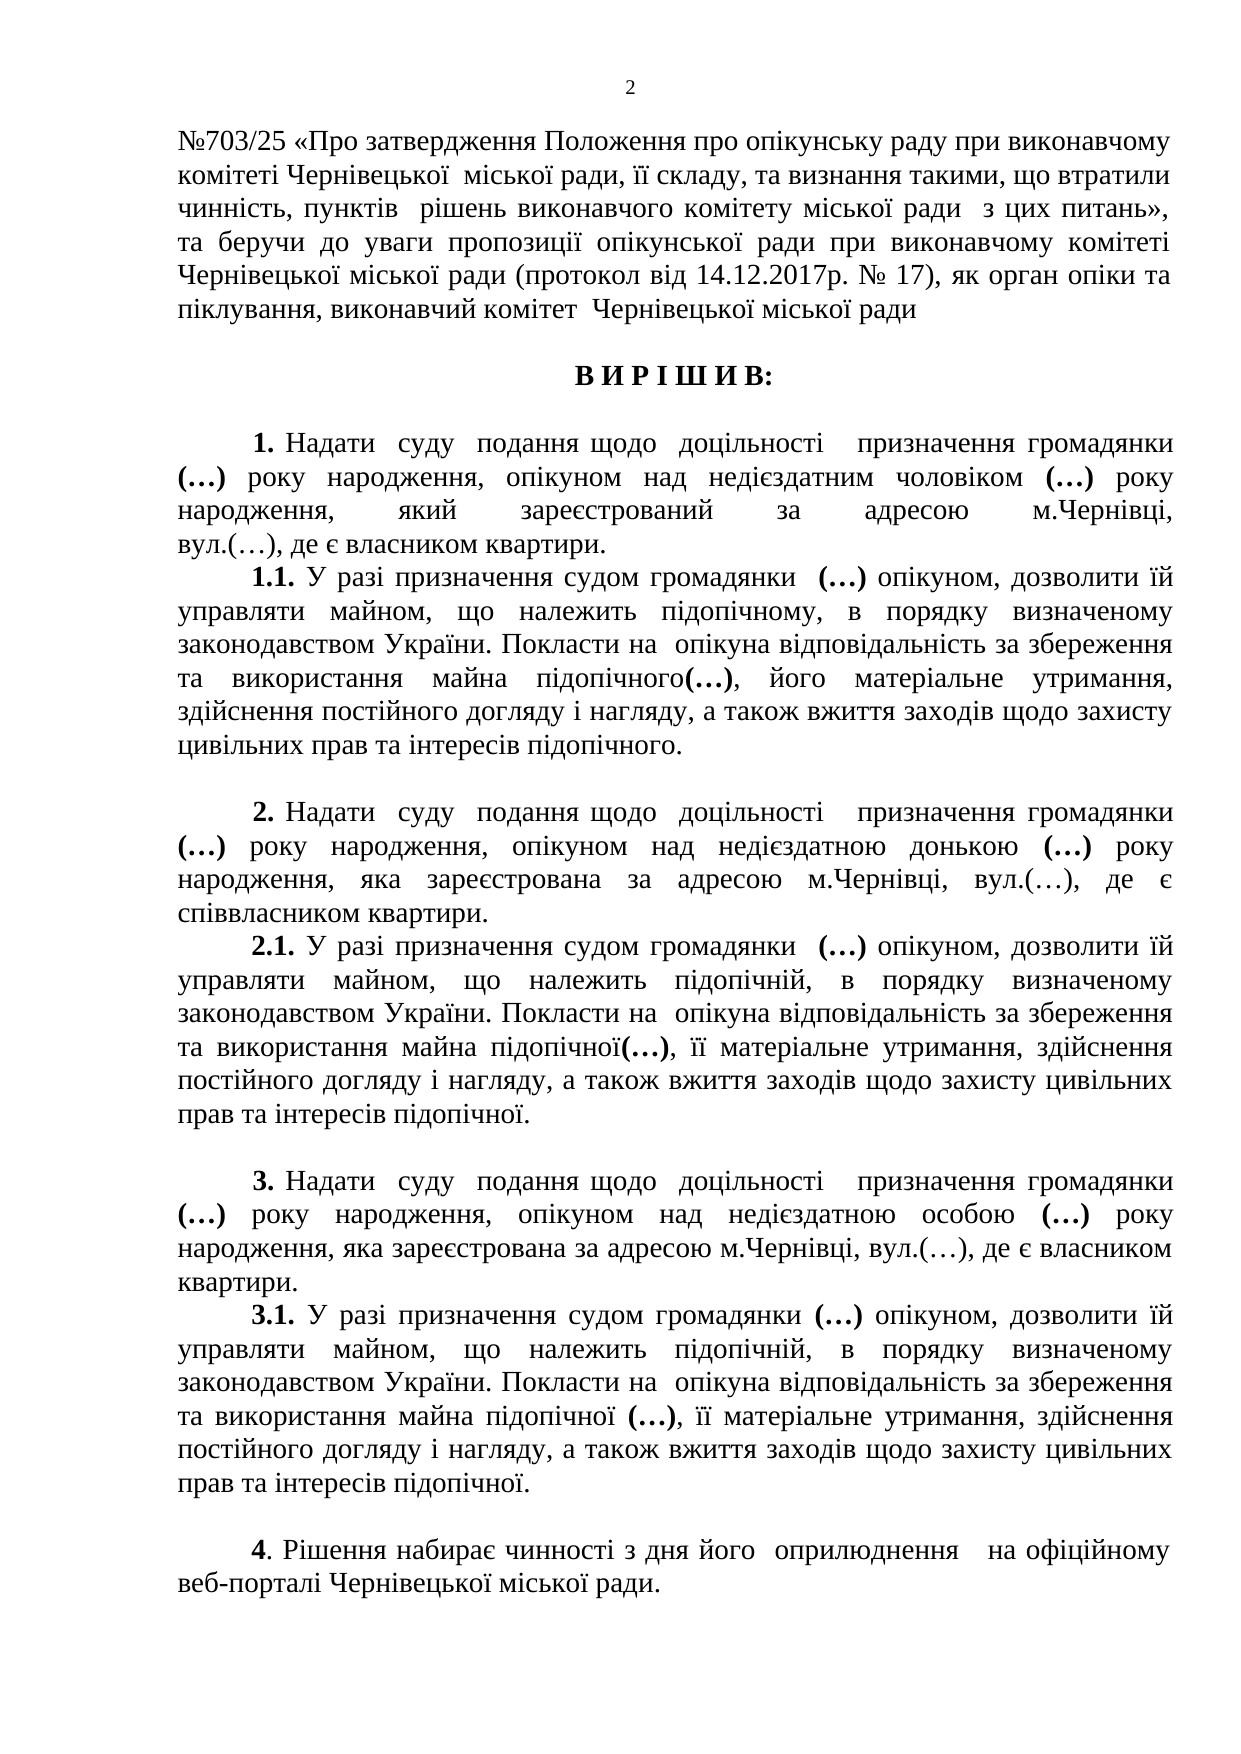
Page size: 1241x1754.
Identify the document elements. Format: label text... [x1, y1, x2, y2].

text 1.1. У разі призначення судом громадянки (…) опікуном, дозволити їй управляти майном, що належить підопічному, в порядку визначеному законодавством України. Покласти на опікуна відповідальність за збереження та використання майна підопічного(…), його матеріальне утримання, здійснення постійного догляду і нагляду, а також вжиття заходів щодо захисту цивільних прав та інтересів підопічного. [177, 559, 1173, 761]
text 3.1. У разі призначення судом громадянки (…) опікуном, дозволити їй управляти майном, що належить підопічній, в порядку визначеному законодавством України. Покласти на опікуна відповідальність за збереження та використання майна підопічної (…), її матеріальне утримання, здійснення постійного догляду і нагляду, а також вжиття заходів щодо захисту цивільних прав та інтересів підопічної. [177, 1297, 1173, 1498]
text 4. Рішення набирає чинності з дня його оприлюднення на офіційному веб-порталі Чернівецької міської ради. [177, 1532, 1171, 1599]
text 3. Надати суду подання щодо доцільності призначення громадянки (…) року народження, опікуном над недієздатною особою (…) року народження, яка зареєстрована за адресою м.Чернівці, вул.(…), де є власником квартири. [177, 1163, 1173, 1297]
text 1. Надати суду подання щодо доцільності призначення громадянки (…) року народження, опікуном над недієздатним чоловіком (…) року народження, який зареєстрований за адресою м.Чернівці, вул.(…), де є власником квартири. [177, 425, 1173, 559]
text 2. Надати суду подання щодо доцільності призначення громадянки (…) року народження, опікуном над недієздатною донькою (…) року народження, яка зареєстрована за адресою м.Чернівці, вул.(…), де є співвласником квартири. [177, 794, 1173, 928]
text В И Р І Ш И В: [177, 358, 1171, 392]
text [177, 99, 1171, 324]
text 2.1. У разі призначення судом громадянки (…) опікуном, дозволити їй управляти майном, що належить підопічній, в порядку визначеному законодавством України. Покласти на опікуна відповідальність за збереження та використання майна підопічної(…), її матеріальне утримання, здійснення постійного догляду і нагляду, а також вжиття заходів щодо захисту цивільних прав та інтересів підопічної. [177, 928, 1173, 1129]
